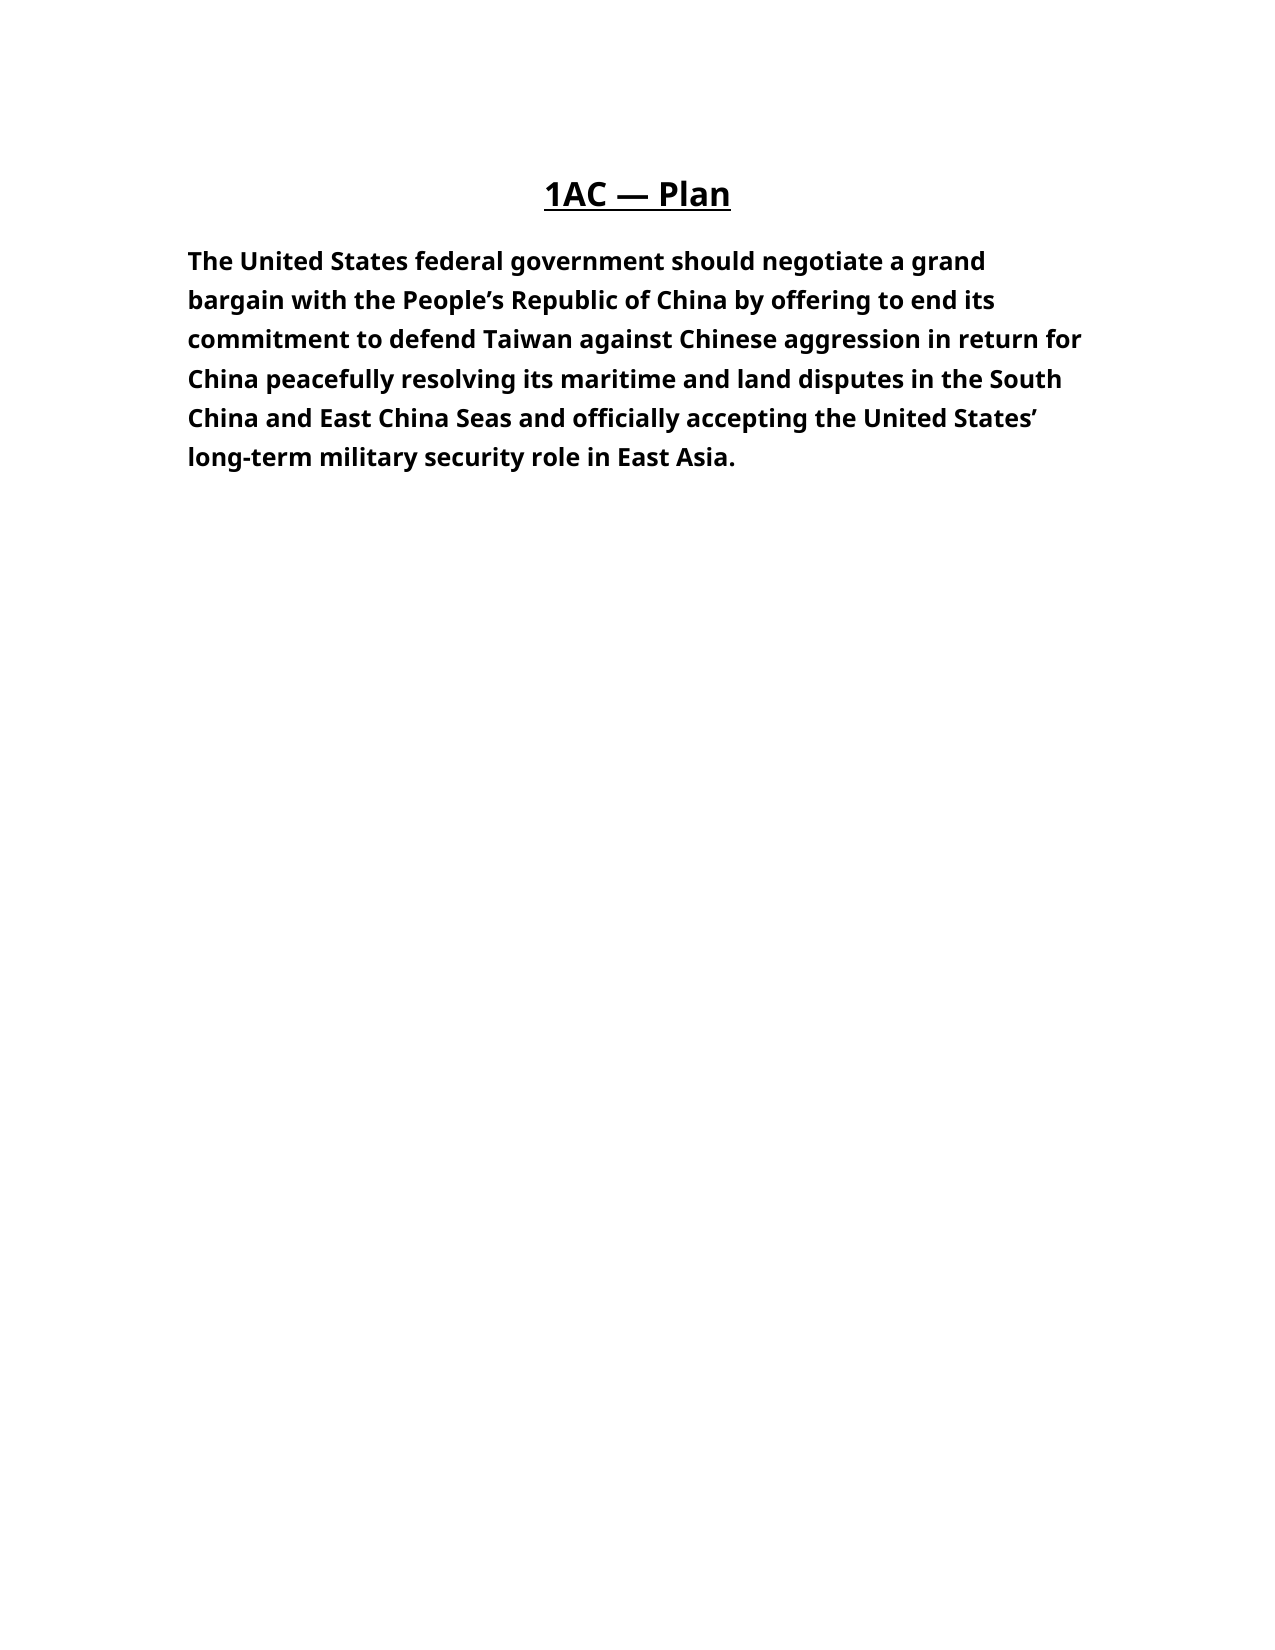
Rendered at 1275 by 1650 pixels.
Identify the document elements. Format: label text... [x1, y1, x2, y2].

subtitle 1AC — Plan [187, 171, 1087, 216]
subtitle The United States federal government should negotiate a grand bargain with the People’s Republic of China by offering to end its commitment to defend Taiwan against Chinese aggression in return for China peacefully resolving its maritime and land disputes in the South China and East China Seas and officially accepting the United States’ long-term military security role in East Asia. [187, 244, 1087, 474]
